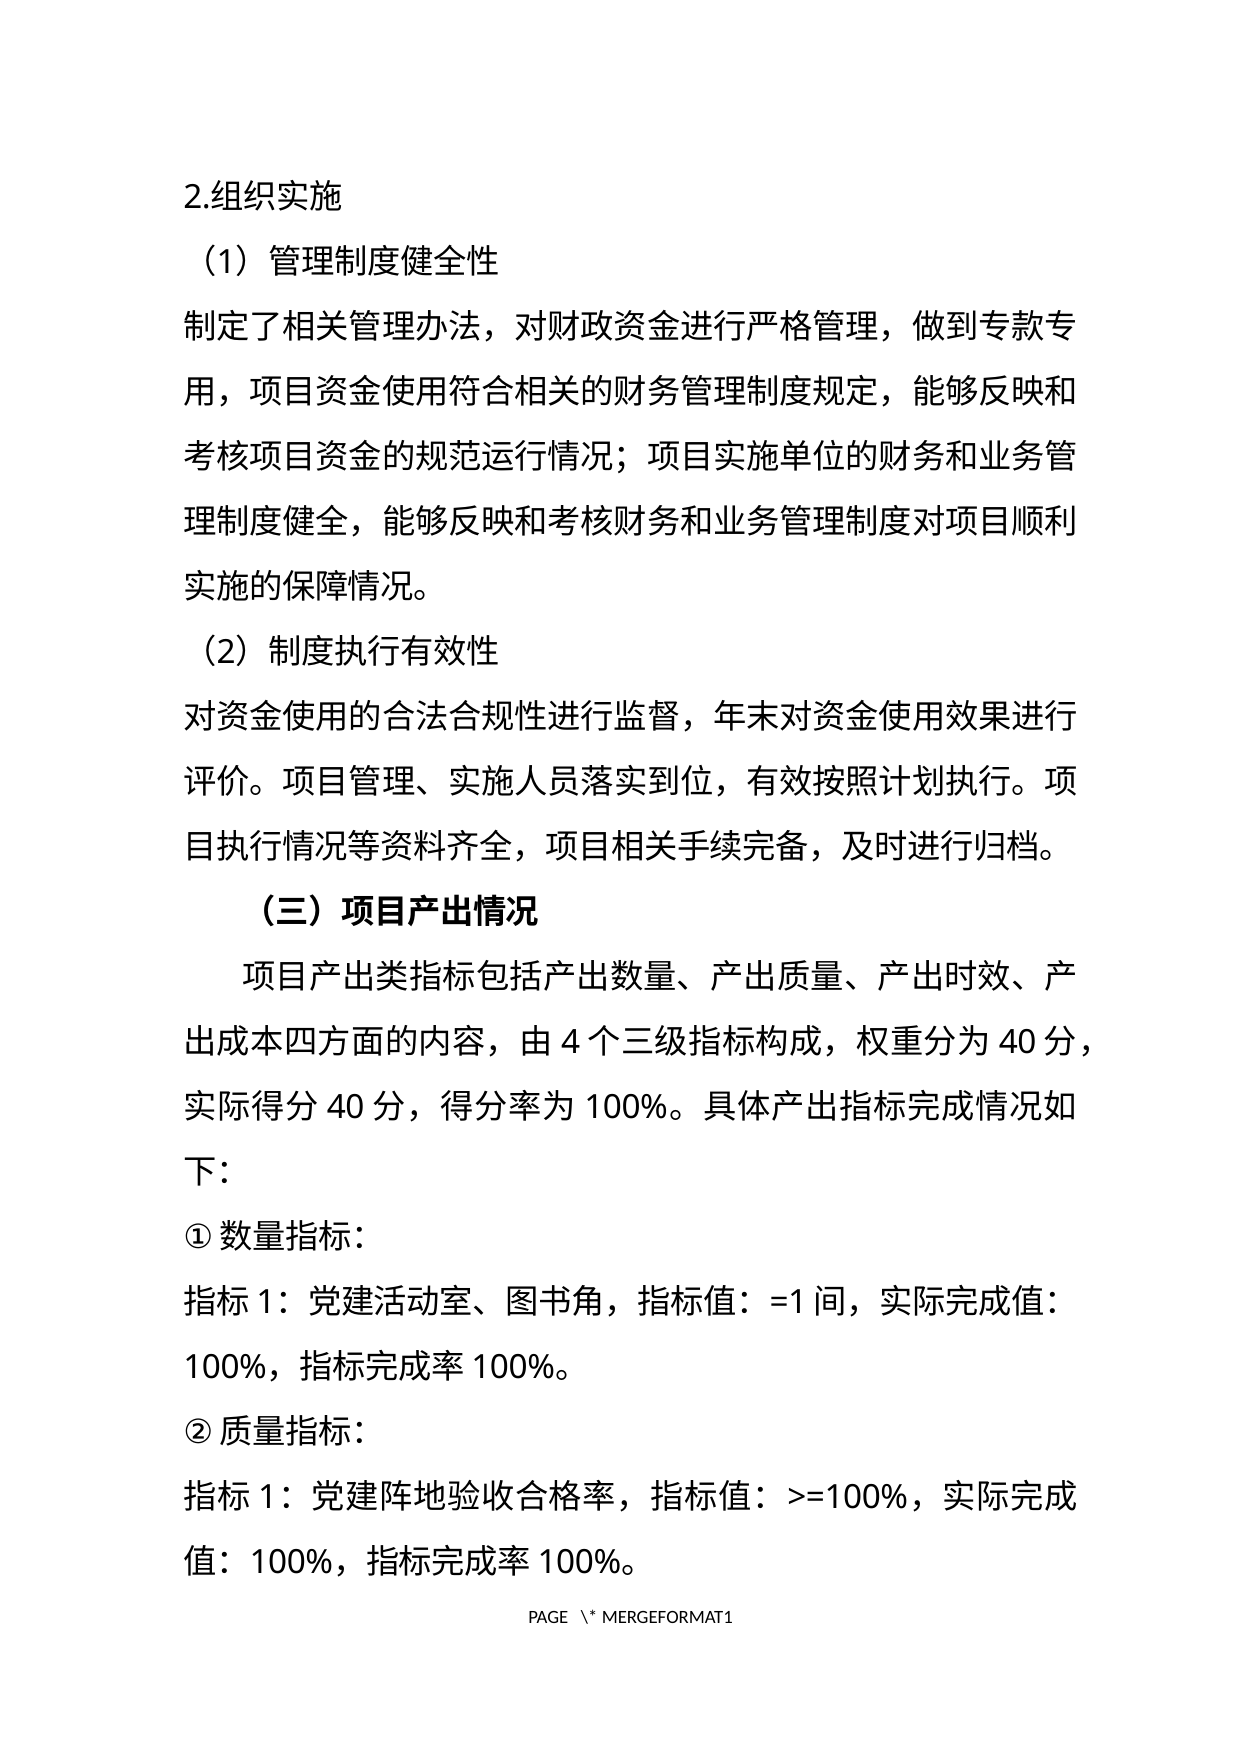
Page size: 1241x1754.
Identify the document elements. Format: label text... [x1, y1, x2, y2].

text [183, 162, 1078, 877]
text （三）项目产出情况 [183, 877, 1078, 942]
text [183, 942, 1078, 1592]
